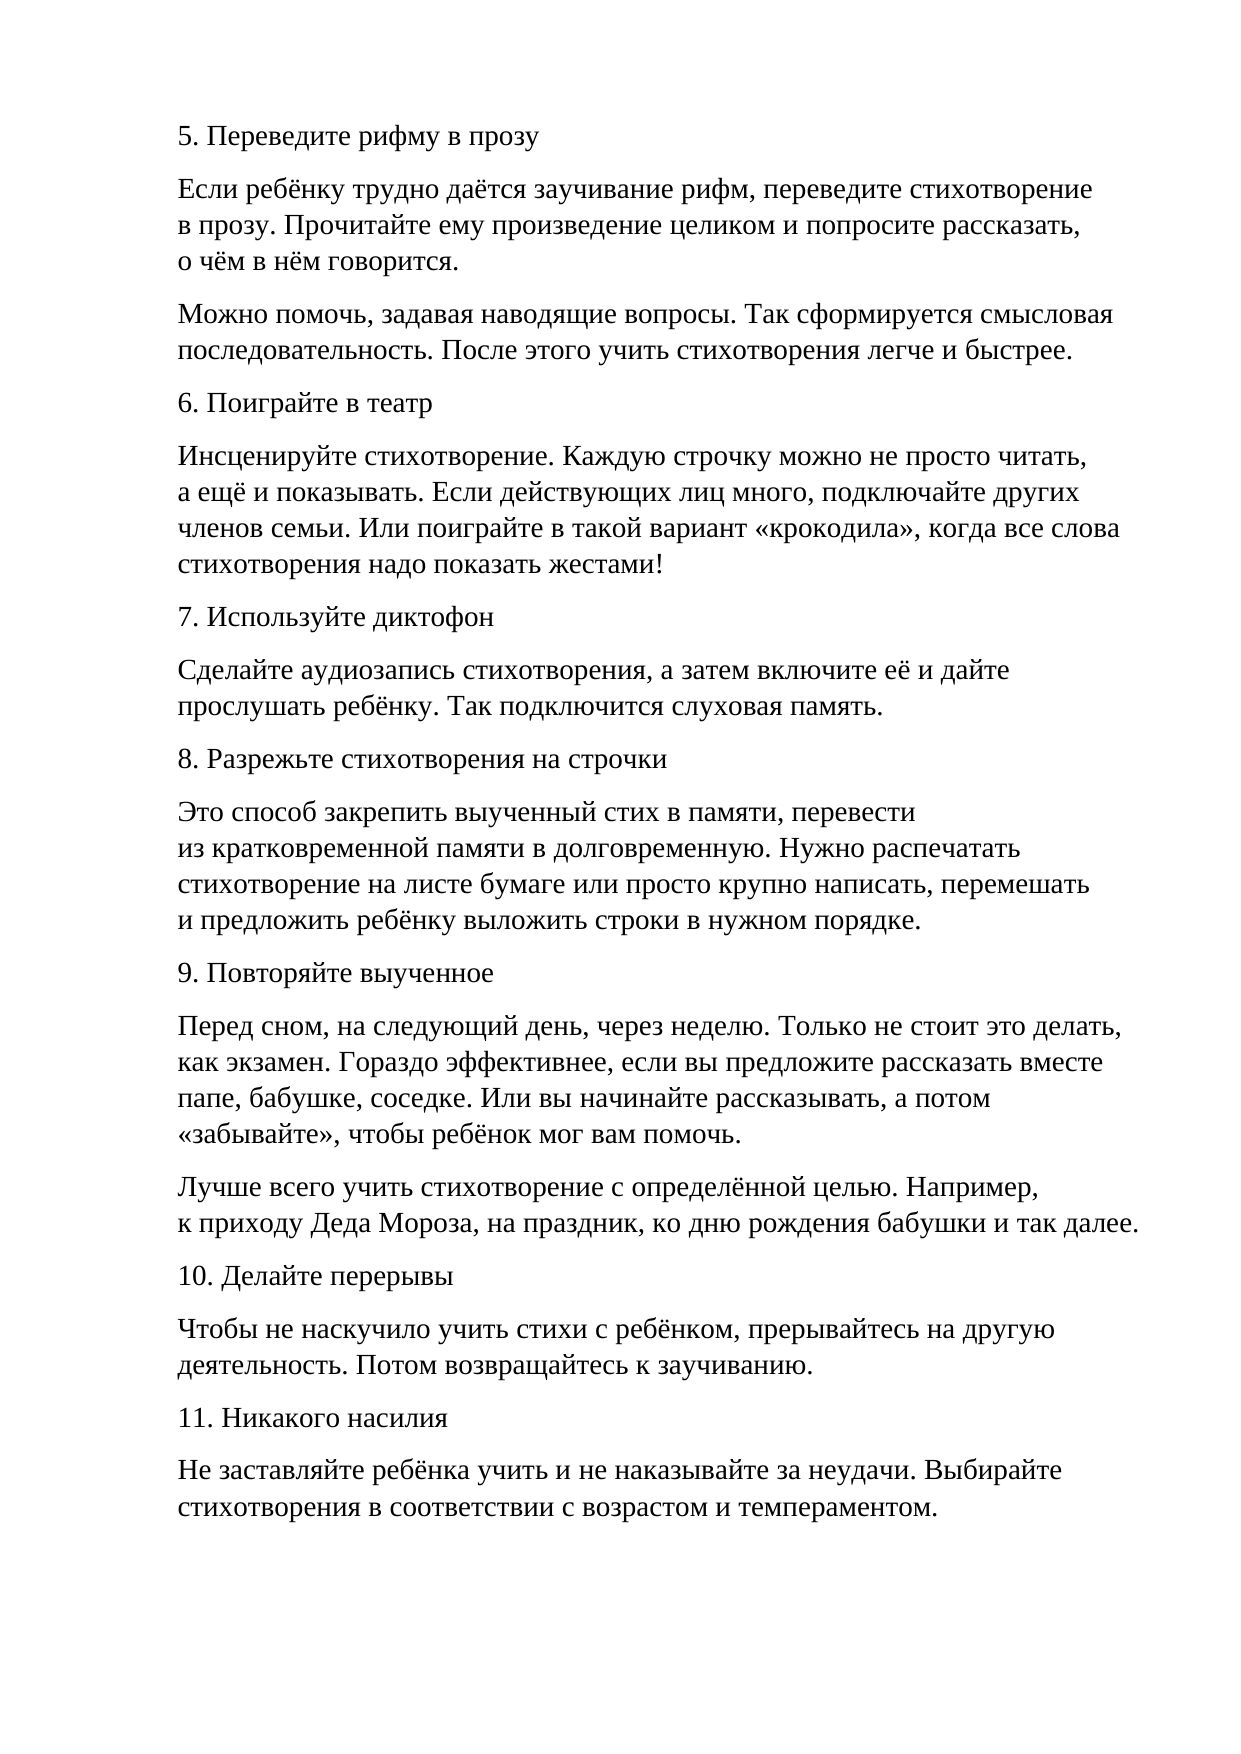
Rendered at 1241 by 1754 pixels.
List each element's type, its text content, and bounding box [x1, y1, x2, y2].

text Чтобы не наскучило учить стихи с ребёнком, прерывайтесь на другую деятельность. Потом возвращайтесь к заучиванию. [177, 1311, 1152, 1380]
text 11. Никакого насилия [177, 1400, 1152, 1433]
text Инсценируйте стихотворение. Каждую строчку можно не просто читать, а ещё и показывать. Если действующих лиц много, подключайте других членов семьи. Или поиграйте в такой вариант «крокодила», когда все слова стихотворения надо показать жестами! [177, 438, 1152, 580]
text Перед сном, на следующий день, через неделю. Только не стоит это делать, как экзамен. Гораздо эффективнее, если вы предложите рассказать вместе папе, бабушке, соседке. Или вы начинайте рассказывать, а потом «забывайте», чтобы ребёнок мог вам помочь. [177, 1008, 1152, 1150]
text 6. Поиграйте в театр [177, 385, 1152, 418]
text Это способ закрепить выученный стих в памяти, перевести из кратковременной памяти в долговременную. Нужно распечатать стихотворение на листе бумаге или просто крупно написать, перемешать и предложить ребёнку выложить строки в нужном порядке. [177, 794, 1152, 936]
text 8. Разрежьте стихотворения на строчки [177, 741, 1152, 774]
text 9. Повторяйте выученное [177, 955, 1152, 988]
text 7. Используйте диктофон [177, 599, 1152, 633]
text 10. Делайте перерывы [177, 1258, 1152, 1291]
text Сделайте аудиозапись стихотворения, а затем включите её и дайте прослушать ребёнку. Так подключится слуховая память. [177, 652, 1152, 722]
text Если ребёнку трудно даётся заучивание рифм, переведите стихотворение в прозу. Прочитайте ему произведение целиком и попросите рассказать, о чём в нём говорится. [177, 171, 1152, 277]
text Лучше всего учить стихотворение с определённой целью. Например, к приходу Деда Мороза, на праздник, ко дню рождения бабушки и так далее. [177, 1169, 1152, 1239]
text 5. Переведите рифму в прозу [177, 118, 1152, 152]
text Можно помочь, задавая наводящие вопросы. Так сформируется смысловая последовательность. После этого учить стихотворения легче и быстрее. [177, 296, 1152, 366]
text Не заставляйте ребёнка учить и не наказывайте за неудачи. Выбирайте стихотворения в соответствии с возрастом и темпераментом. [177, 1452, 1152, 1522]
